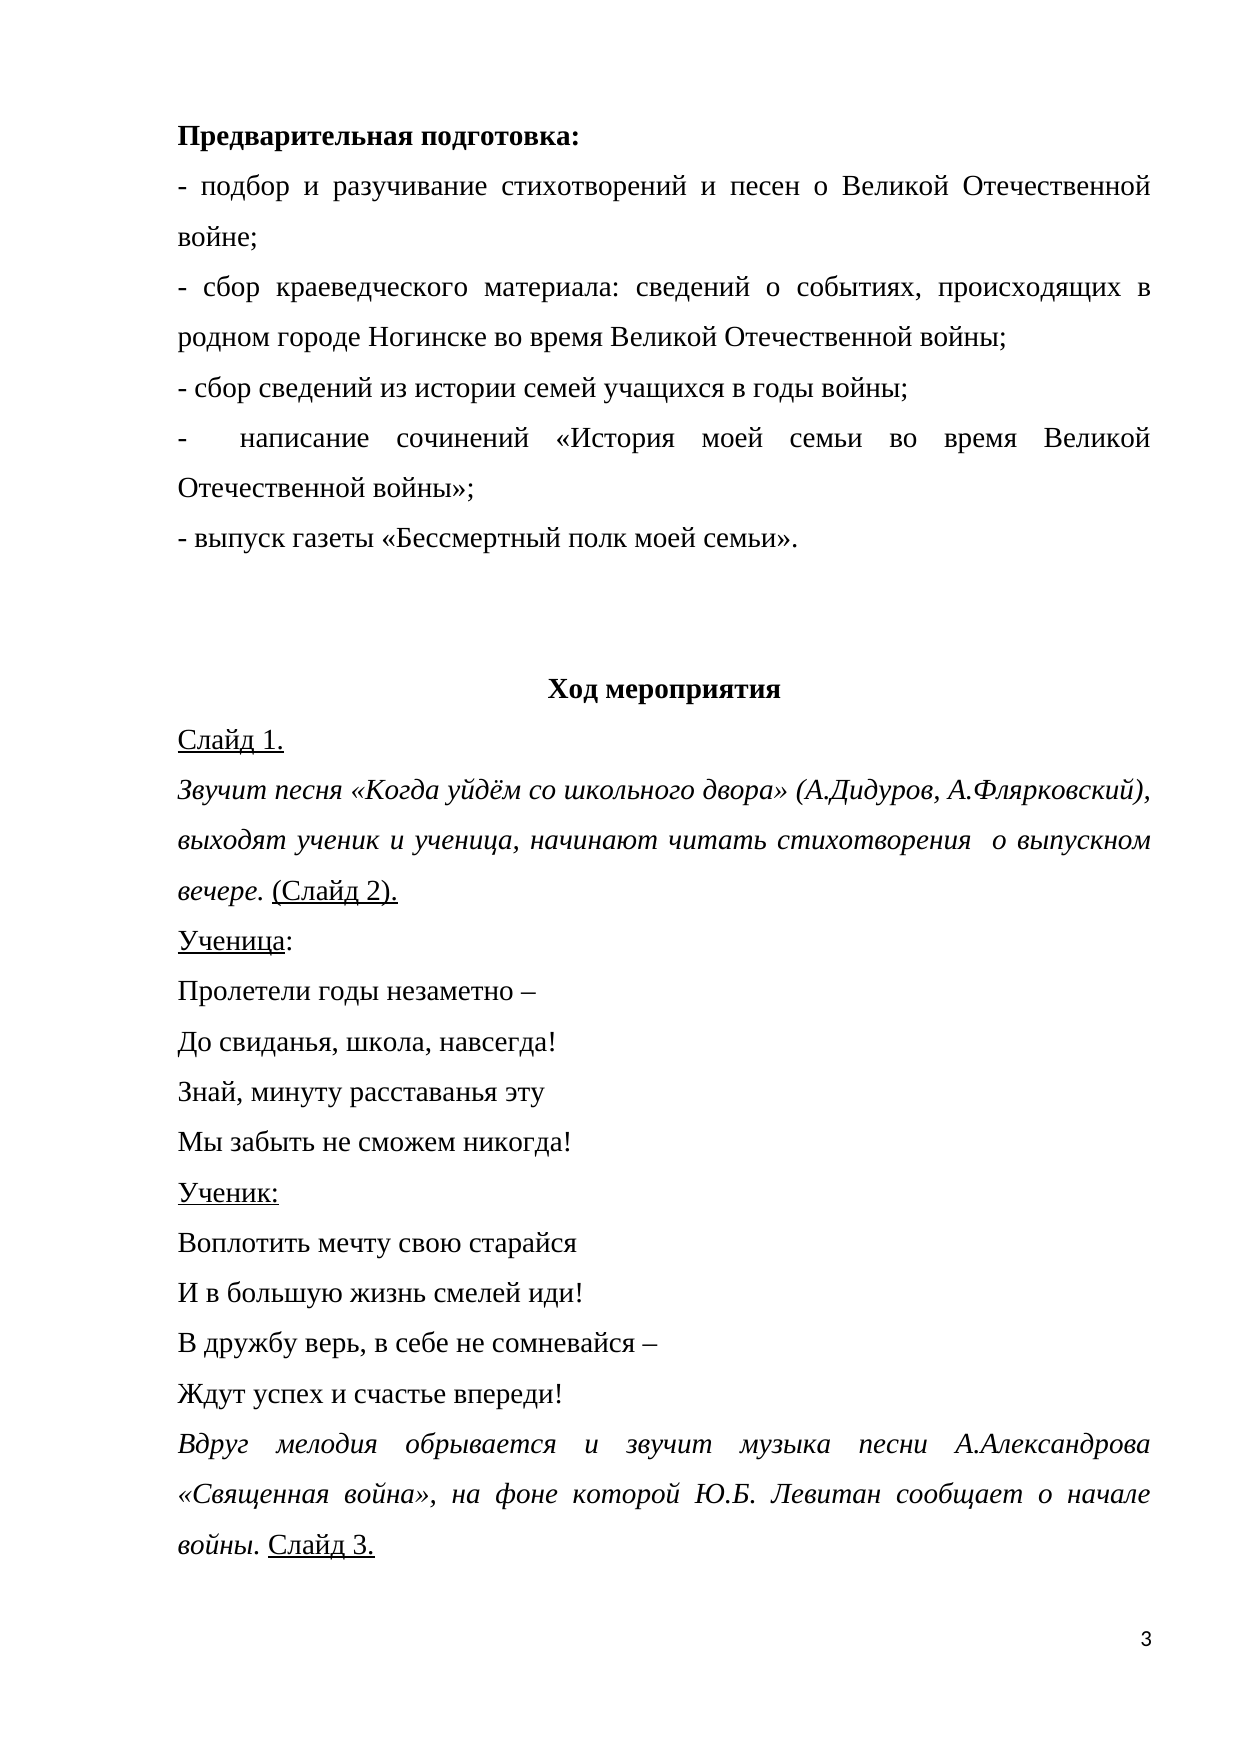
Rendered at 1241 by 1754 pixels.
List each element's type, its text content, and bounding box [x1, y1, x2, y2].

text И в большую жизнь смелей иди! [177, 1275, 1152, 1309]
text - сбор сведений из истории семей учащихся в годы войны; [177, 370, 1152, 403]
text Предварительная подготовка: [177, 118, 1152, 152]
text Слайд 1. [177, 722, 1152, 755]
text - сбор краеведческого материала: сведений о событиях, происходящих в родном городе Ногинске во время Великой Отечественной войны; [177, 269, 1152, 353]
text Мы забыть не сможем никогда! [177, 1124, 1152, 1158]
text Знай, минуту расставанья эту [177, 1074, 1152, 1108]
text Звучит песня «Когда уйдём со школьного двора» (А.Дидуров, А.Флярковский), выходят ученик и ученица, начинают читать стихотворения о выпускном вечере. (Слайд 2). [177, 772, 1152, 906]
text Ждут успех и счастье впереди! [177, 1376, 1152, 1409]
text Воплотить мечту свою старайся [177, 1225, 1152, 1258]
text Ученик: [177, 1175, 1152, 1208]
text До свиданья, школа, навсегда! [177, 1024, 1152, 1057]
text Пролетели годы незаметно – [177, 973, 1152, 1007]
text В дружбу верь, в себе не сомневайся – [177, 1326, 1152, 1359]
text - подбор и разучивание стихотворений и песен о Великой Отечественной войне; [177, 168, 1152, 252]
text - написание сочинений «История моей семьи во время Великой Отечественной войны»; [177, 420, 1152, 504]
text - выпуск газеты «Бессмертный полк моей семьи». [177, 521, 1152, 554]
text Ученица: [177, 923, 1152, 957]
text Вдруг мелодия обрывается и звучит музыка песни А.Александрова «Священная война», на фоне которой Ю.Б. Левитан сообщает о начале войны. Слайд 3. [177, 1426, 1152, 1560]
text Ход мероприятия [177, 672, 1152, 705]
